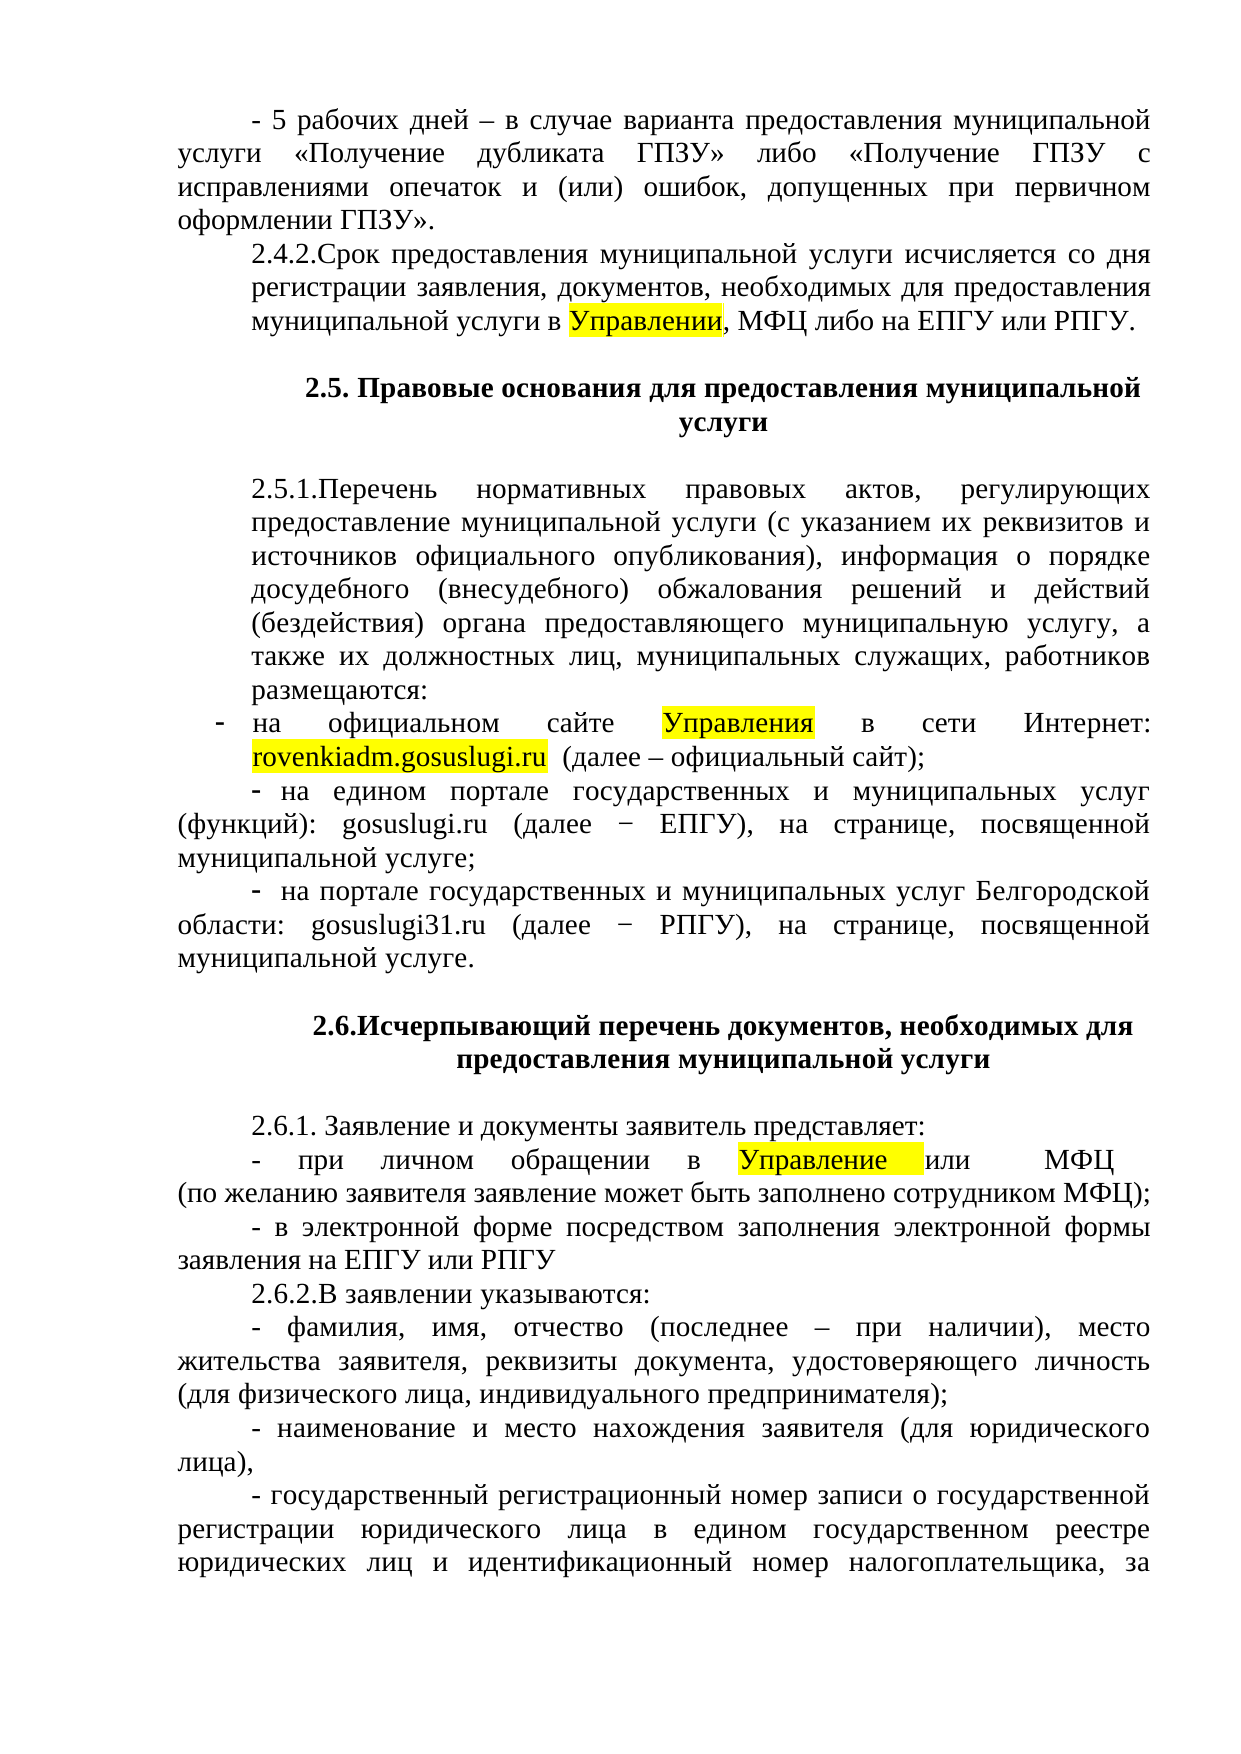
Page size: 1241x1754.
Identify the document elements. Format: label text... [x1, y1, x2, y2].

text 2.5. Правовые основания для предоставления муниципальной услуги [295, 370, 1152, 437]
text 2.5.1.Перечень нормативных правовых актов, регулирующих предоставление муниципальной услуги (с указанием их реквизитов и источников официального опубликования), информация о порядке досудебного (внесудебного) обжалования решений и действий (бездействия) органа предоставляющего муниципальную услугу, а также их должностных лиц, муниципальных служащих, работников размещаются: [251, 471, 1152, 706]
list на портале государственных и муниципальных услуг Белгородской области: gosuslugi31.ru (далее − РПГУ), на странице, посвященной муниципальной услуге. [177, 873, 1152, 974]
text 2.6.Исчерпывающий перечень документов, необходимых для предоставления муниципальной услуги [295, 1008, 1152, 1075]
text 2.6.1. Заявление и документы заявитель представляет: [251, 1108, 1152, 1142]
text - наименование и место нахождения заявителя (для юридического лица), [177, 1410, 1152, 1477]
list на официальном сайте Управления в сети Интернет: rovenkiadm.gosuslugi.ru (далее – официальный сайт); [215, 706, 1152, 773]
text 2.4.2.Срок предоставления муниципальной услуги исчисляется со дня регистрации заявления, документов, необходимых для предоставления муниципальной услуги в Управлении, МФЦ либо на ЕПГУ или РПГУ. [251, 236, 1152, 337]
list на едином портале государственных и муниципальных услуг (функций): gosuslugi.ru (далее − ЕПГУ), на странице, посвященной муниципальной услуге; [177, 773, 1152, 873]
text - при личном обращении в Управление или МФЦ (по желанию заявителя заявление может быть заполнено сотрудником МФЦ); [177, 1142, 1152, 1209]
text - 5 рабочих дней – в случае варианта предоставления муниципальной услуги «Получение дубликата ГПЗУ» либо «Получение ГПЗУ с исправлениями опечаток и (или) ошибок, допущенных при первичном оформлении ГПЗУ». [177, 102, 1152, 236]
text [177, 1477, 1152, 1578]
text - в электронной форме посредством заполнения электронной формы заявления на ЕПГУ или РПГУ [177, 1209, 1152, 1276]
text - фамилия, имя, отчество (последнее – при наличии), место жительства заявителя, реквизиты документа, удостоверяющего личность (для физического лица, индивидуального предпринимателя); [177, 1309, 1152, 1410]
text 2.6.2.В заявлении указываются: [251, 1276, 1152, 1309]
